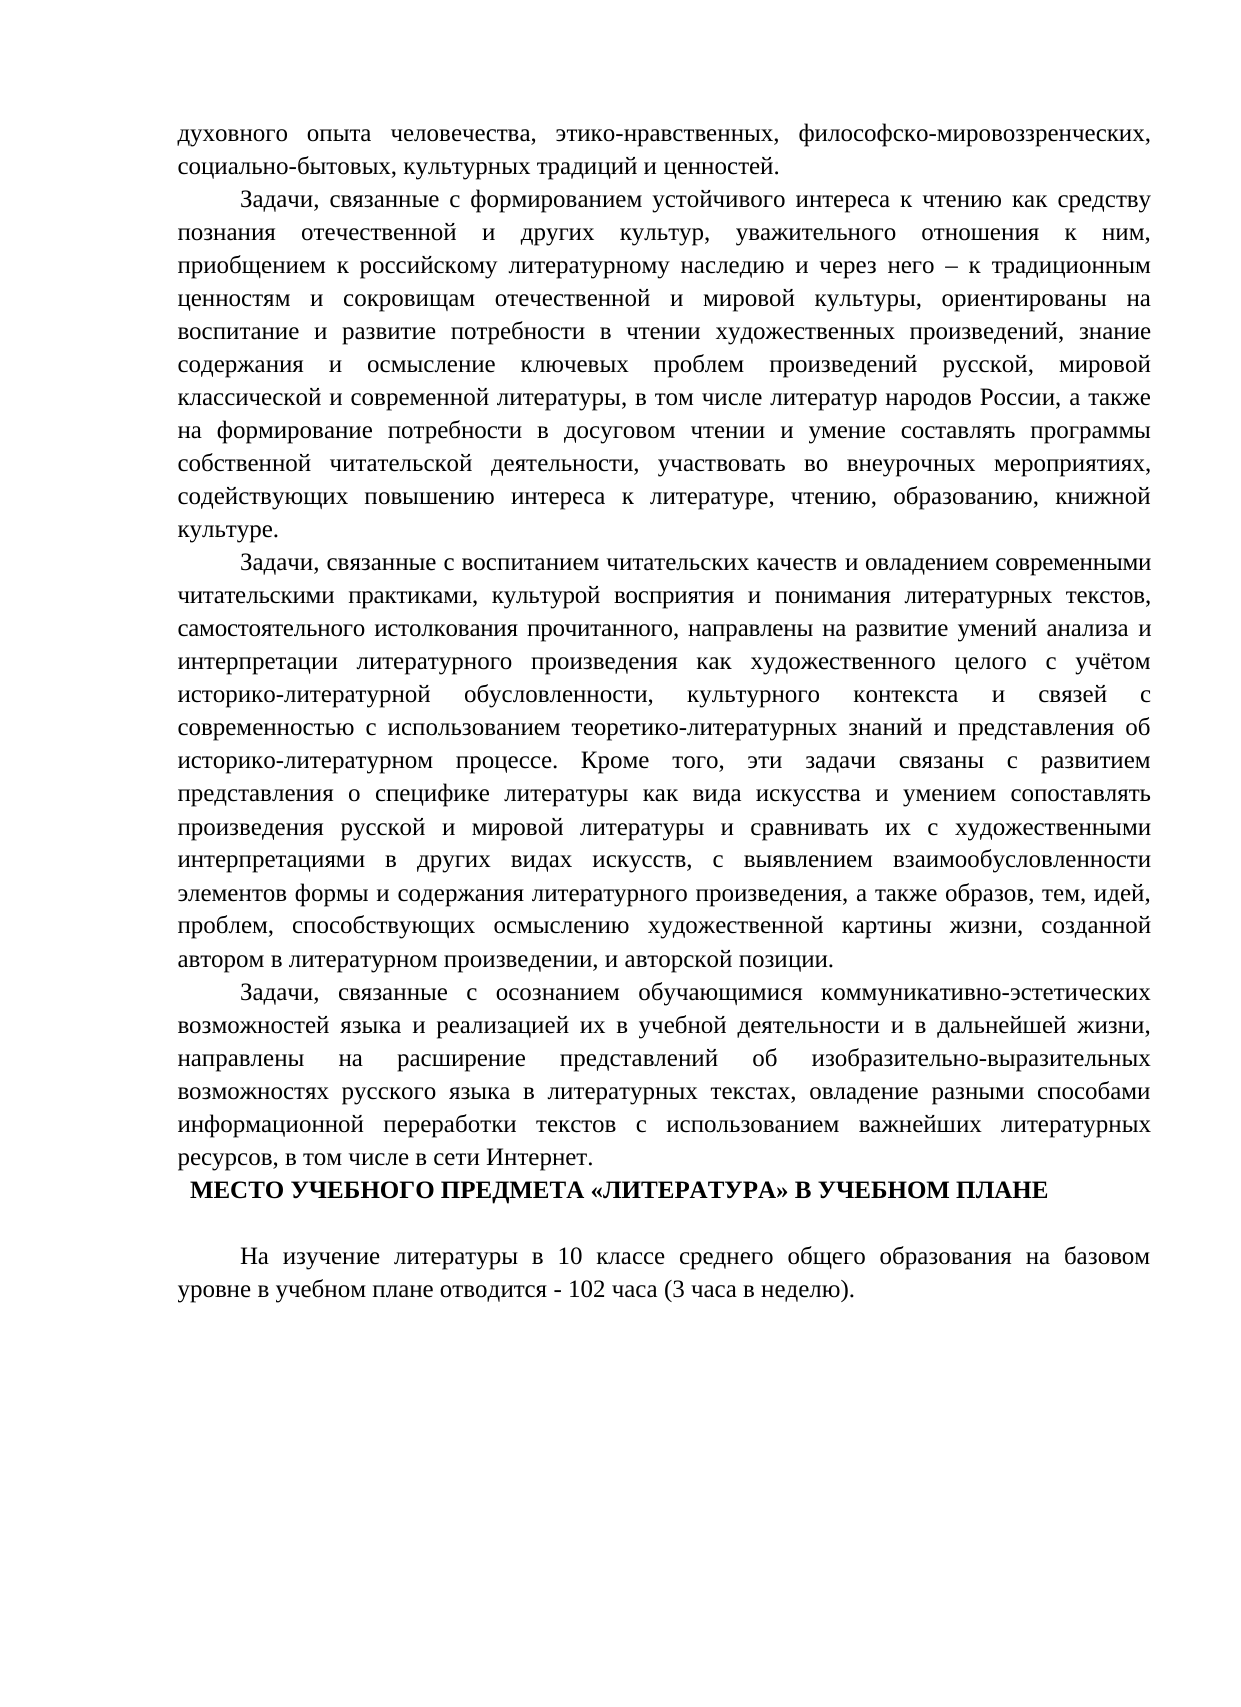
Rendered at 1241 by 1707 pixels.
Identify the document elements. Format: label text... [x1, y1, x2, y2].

text МЕСТО УЧЕБНОГО ПРЕДМЕТА «ЛИТЕРАТУРА» В УЧЕБНОМ ПЛАНЕ [190, 1175, 1152, 1203]
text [177, 118, 1152, 180]
text Задачи, связанные с формированием устойчивого интереса к чтению как средству познания отечественной и других культур, уважительного отношения к ним, приобщением к российскому литературному наследию и через него – к традиционным ценностям и сокровищам отечественной и мировой культуры, ориентированы на воспитание и развитие потребности в чтении художественных произведений, знание содержания и осмысление ключевых проблем произведений русской, мировой классической и современной литературы, в том числе литератур народов России, а также на формирование потребности в досуговом чтении и умение составлять программы собственной читательской деятельности, участвовать во внеурочных мероприятиях, содействующих повышению интереса к литературе, чтению, образованию, книжной культуре. [177, 184, 1152, 543]
text Задачи, связанные с осознанием обучающимися коммуникативно-эстетических возможностей языка и реализацией их в учебной деятельности и в дальнейшей жизни, направлены на расширение представлений об изобразительно-выразительных возможностях русского языка в литературных текстах, овладение разными способами информационной переработки текстов с использованием важнейших литературных ресурсов, в том числе в сети Интернет. [177, 977, 1152, 1171]
text На изучение литературы в 10 классе среднего общего образования на базовом уровне в учебном плане отводится - 102 часа (3 часа в неделю). [177, 1241, 1152, 1303]
text Задачи, связанные с воспитанием читательских качеств и овладением современными читательскими практиками, культурой восприятия и понимания литературных текстов, самостоятельного истолкования прочитанного, направлены на развитие умений анализа и интерпретации литературного произведения как художественного целого с учётом историко-литературной обусловленности, культурного контекста и связей с современностью с использованием теоретико-литературных знаний и представления об историко-литературном процессе. Кроме того, эти задачи связаны с развитием представления о специфике литературы как вида искусства и умением сопоставлять произведения русской и мировой литературы и сравнивать их с художественными интерпретациями в других видах искусств, с выявлением взаимообусловленности элементов формы и содержания литературного произведения, а также образов, тем, идей, проблем, способствующих осмыслению художественной картины жизни, созданной автором в литературном произведении, и авторской позиции. [177, 547, 1152, 972]
